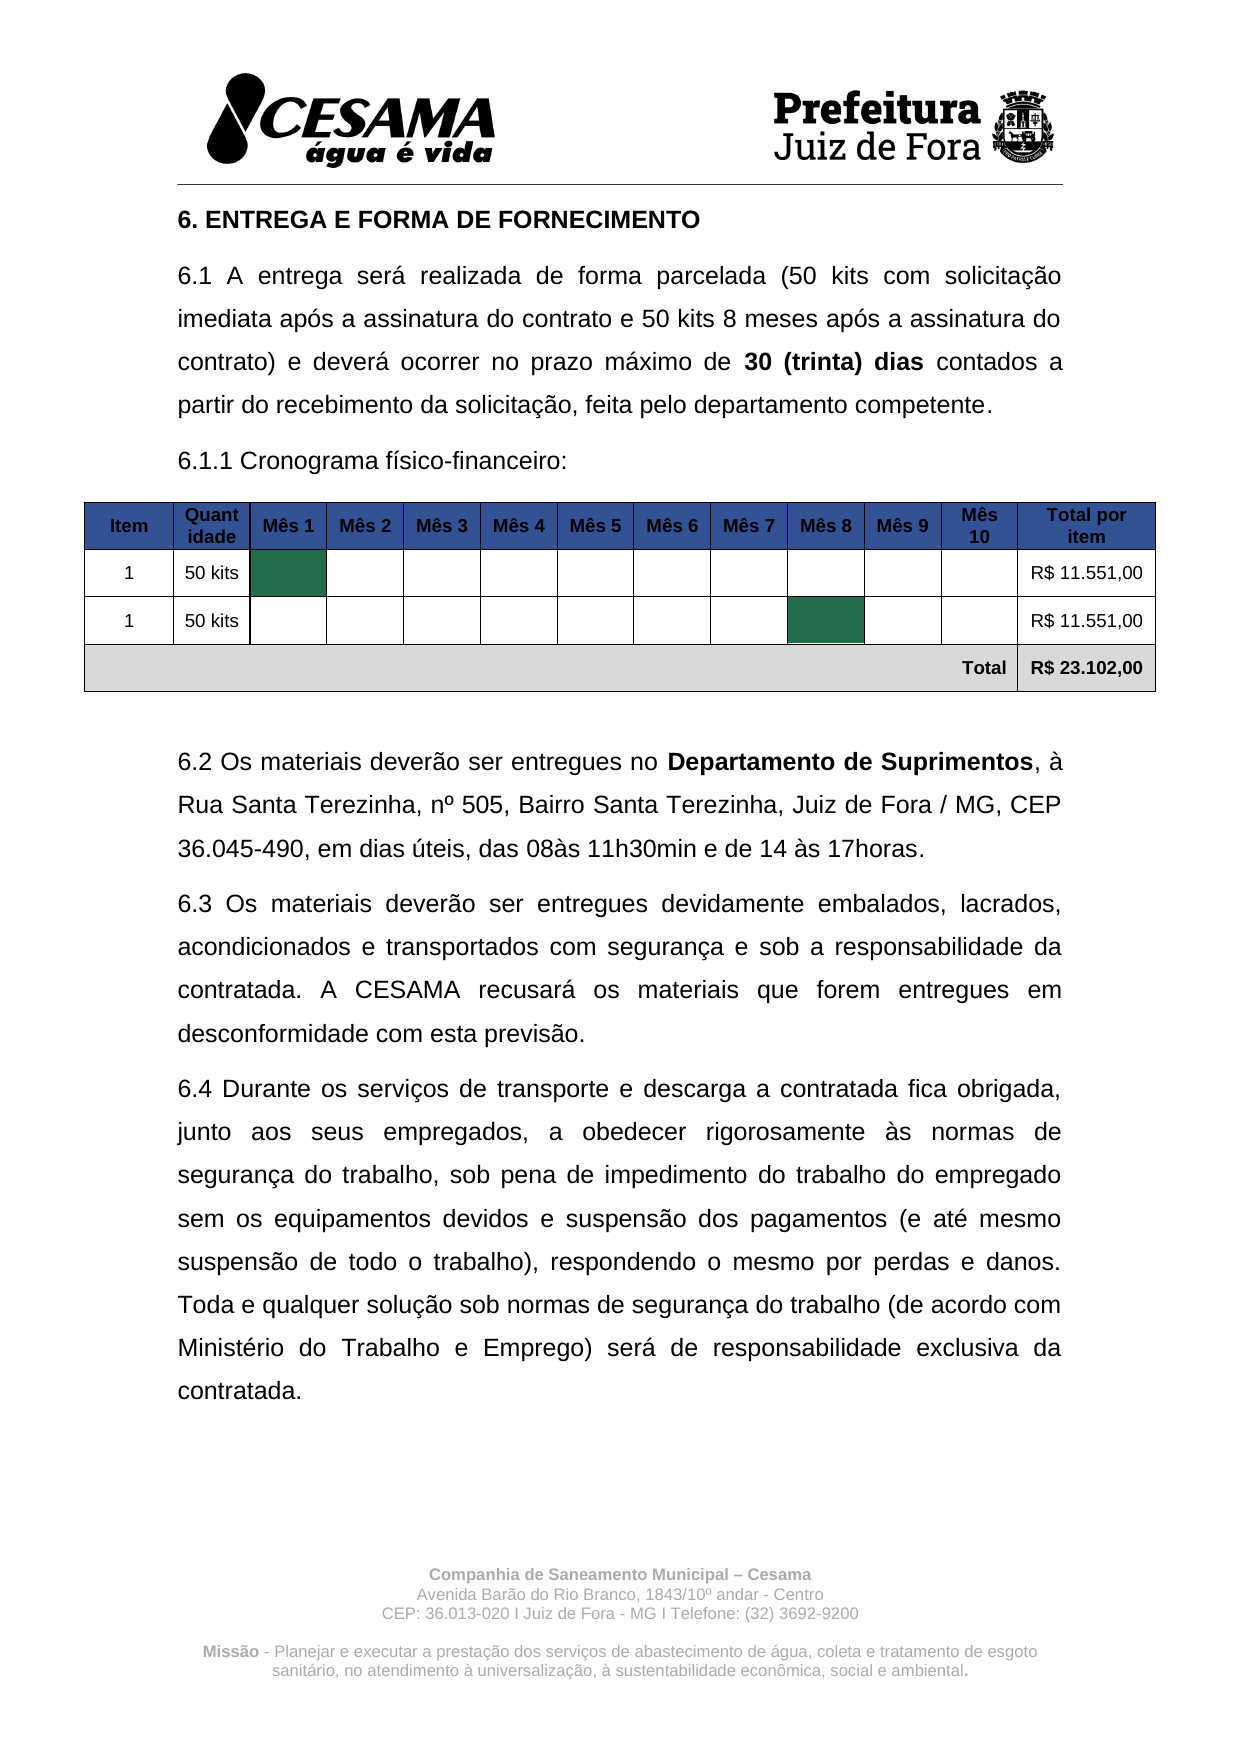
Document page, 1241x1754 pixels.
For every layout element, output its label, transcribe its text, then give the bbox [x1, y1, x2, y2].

text 6.2 Os materiais deverão ser entregues no Departamento de Suprimentos, à Rua Santa Terezinha, nº 505, Bairro Santa Terezinha, Juiz de Fora / MG, CEP 36.045-490, em dias úteis, das 08às 11h30min e de 14 às 17horas. [177, 747, 1063, 862]
table_cell [327, 550, 403, 596]
table_cell [942, 597, 1017, 643]
table_header Item [85, 503, 173, 549]
table_cell 50 kits [174, 597, 249, 643]
table_cell [251, 550, 326, 596]
table_cell [251, 597, 326, 643]
table_cell [558, 550, 633, 596]
text 6.3 Os materiais deverão ser entregues devidamente embalados, lacrados, acondicionados e transportados com segurança e sob a responsabilidade da contratada. A CESAMA recusará os materiais que forem entregues em desconformidade com esta previsão. [177, 889, 1063, 1047]
text 6.1.1 Cronograma físico-financeiro: [177, 446, 1063, 475]
table_cell [481, 597, 557, 643]
table_cell [481, 550, 557, 596]
table_header Mês 7 [711, 503, 787, 549]
table_cell [788, 597, 864, 643]
table_cell [558, 597, 633, 643]
table_cell [327, 597, 403, 643]
table_cell [711, 597, 787, 643]
table_header Mês 9 [865, 503, 941, 549]
text 6. ENTREGA E FORMA DE FORNECIMENTO [177, 205, 1063, 234]
table_cell R$ 11.551,00 [1018, 550, 1155, 596]
table_cell R$ 23.102,00 [1018, 645, 1155, 691]
table_cell 1 [85, 597, 173, 643]
table_header Mês 6 [634, 503, 710, 549]
table_cell [634, 550, 710, 596]
text 6.4 Durante os serviços de transporte e descarga a contratada fica obrigada, junto aos seus empregados, a obedecer rigorosamente às normas de segurança do trabalho, sob pena de impedimento do trabalho do empregado sem os equipamentos devidos e suspensão dos pagamentos (e até mesmo suspensão de todo o trabalho), respondendo o mesmo por perdas e danos. Toda e qualquer solução sob normas de segurança do trabalho (de acordo com Ministério do Trabalho e Emprego) será de responsabilidade exclusiva da contratada. [177, 1074, 1063, 1405]
text 6.1 A entrega será realizada de forma parcelada (50 kits com solicitação imediata após a assinatura do contrato e 50 kits 8 meses após a assinatura do contrato) e deverá ocorrer no prazo máximo de 30 (trinta) dias contados a partir do recebimento da solicitação, feita pelo departamento competente. [177, 261, 1063, 419]
table_cell R$ 11.551,00 [1018, 597, 1155, 643]
table_cell Total [85, 645, 1017, 691]
table_cell [788, 550, 864, 596]
table_cell [865, 597, 941, 643]
table_cell [711, 550, 787, 596]
table_header Mês 4 [481, 503, 557, 549]
table_cell [404, 550, 480, 596]
table_header Mês 5 [558, 503, 633, 549]
table_header Mês 1 [251, 503, 326, 549]
table_cell [404, 597, 480, 643]
table_header Mês 10 [942, 503, 1017, 549]
table_header Mês 3 [404, 503, 480, 549]
table_cell [942, 550, 1017, 596]
table_cell 50 kits [174, 550, 249, 596]
table_cell [865, 550, 941, 596]
table_header Mês 2 [327, 503, 403, 549]
table_cell [634, 597, 710, 643]
table_header Mês 8 [788, 503, 864, 549]
table_cell 1 [85, 550, 173, 596]
table_header Quantidade [174, 503, 249, 549]
table_header Total por item [1018, 503, 1155, 549]
picture [177, 73, 1063, 185]
